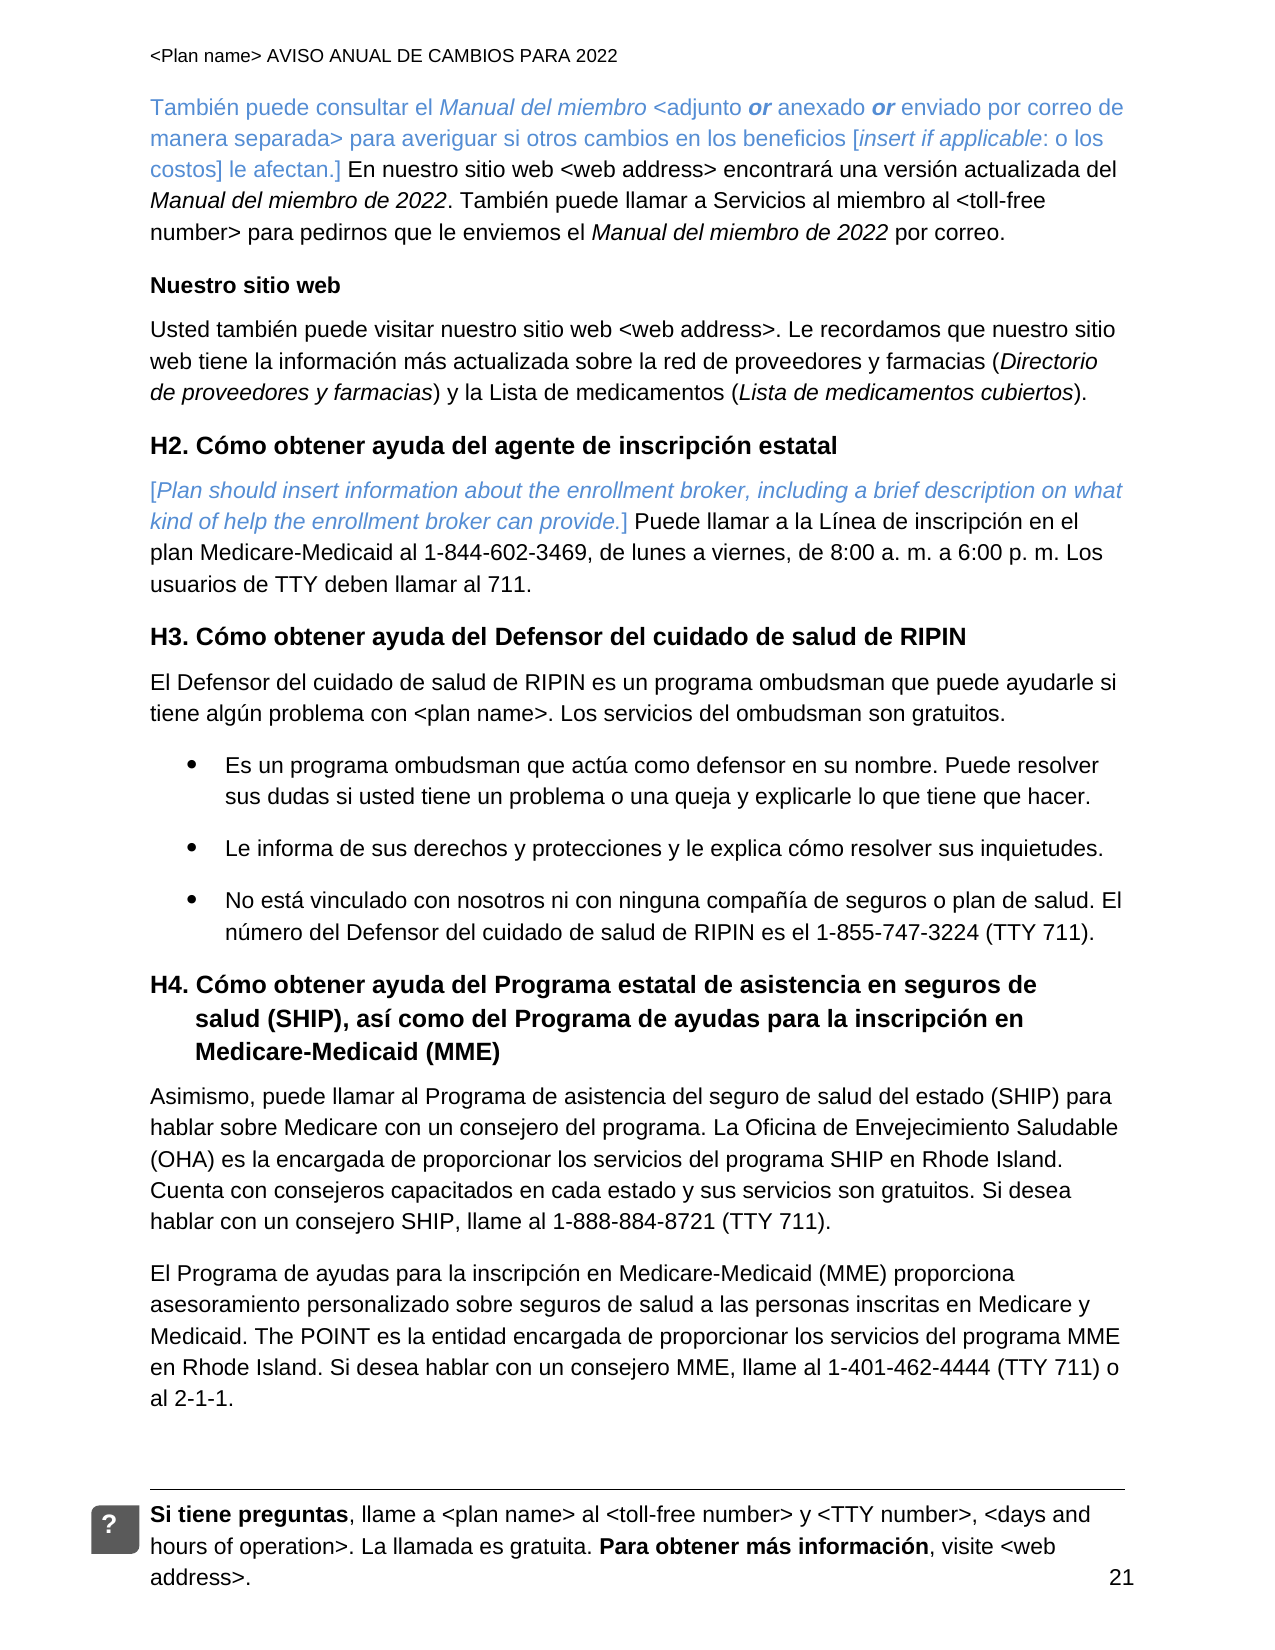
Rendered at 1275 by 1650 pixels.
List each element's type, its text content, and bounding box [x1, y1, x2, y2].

text Usted también puede visitar nuestro sitio web <web address>. Le recordamos que nuestro sitio web tiene la información más actualizada sobre la red de proveedores y farmacias (Directorio de proveedores y farmacias) y la Lista de medicamentos (Lista de medicamentos cubiertos). [150, 313, 1125, 407]
text El Programa de ayudas para la inscripción en Medicare-Medicaid (MME) proporciona asesoramiento personalizado sobre seguros de salud a las personas inscritas en Medicare y Medicaid. The POINT es la entidad encargada de proporcionar los servicios del programa MME en Rhode Island. Si desea hablar con un consejero MME, llame al 1-401-462-4444 (TTY 711) o al 2-1-1. [150, 1257, 1125, 1413]
text El Defensor del cuidado de salud de RIPIN es un programa ombudsman que puede ayudarle si tiene algún problema con <plan name>. Los servicios del ombudsman son gratuitos. [150, 665, 1125, 727]
subtitle H4. Cómo obtener ayuda del Programa estatal de asistencia en seguros de salud (SHIP), así como del Programa de ayudas para la inscripción en Medicare-Medicaid (MME) [150, 967, 1050, 1067]
subtitle H2. Cómo obtener ayuda del agente de inscripción estatal [150, 427, 1050, 461]
text [Plan should insert information about the enrollment broker, including a brief description on what kind of help the enrollment broker can provide.] Puede llamar a la Línea de inscripción en el plan Medicare-Medicaid al 1-844-602-3469, de lunes a viernes, de 8:00 a. m. a 6:00 p. m. Los usuarios de TTY deben llamar al 711. [150, 473, 1125, 598]
text Nuestro sitio web [150, 267, 1050, 300]
list Es un programa ombudsman que actúa como defensor en su nombre. Puede resolver sus dudas si usted tiene un problema o una queja y explicarle lo que tiene que hacer. [187, 748, 1125, 811]
subtitle H3. Cómo obtener ayuda del Defensor del cuidado de salud de RIPIN [150, 619, 1050, 652]
list Le informa de sus derechos y protecciones y le explica cómo resolver sus inquietudes. [187, 832, 1125, 863]
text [150, 90, 1125, 246]
list No está vinculado con nosotros ni con ninguna compañía de seguros o plan de salud. El número del Defensor del cuidado de salud de RIPIN es el 1-855-747-3224 (TTY 711). [187, 884, 1125, 946]
text Asimismo, puede llamar al Programa de asistencia del seguro de salud del estado (SHIP) para hablar sobre Medicare con un consejero del programa. La Oficina de Envejecimiento Saludable (OHA) es la encargada de proporcionar los servicios del programa SHIP en Rhode Island. Cuenta con consejeros capacitados en cada estado y sus servicios son gratuitos. Si desea hablar con un consejero SHIP, llame al 1-888-884-8721 (TTY 711). [150, 1079, 1125, 1236]
